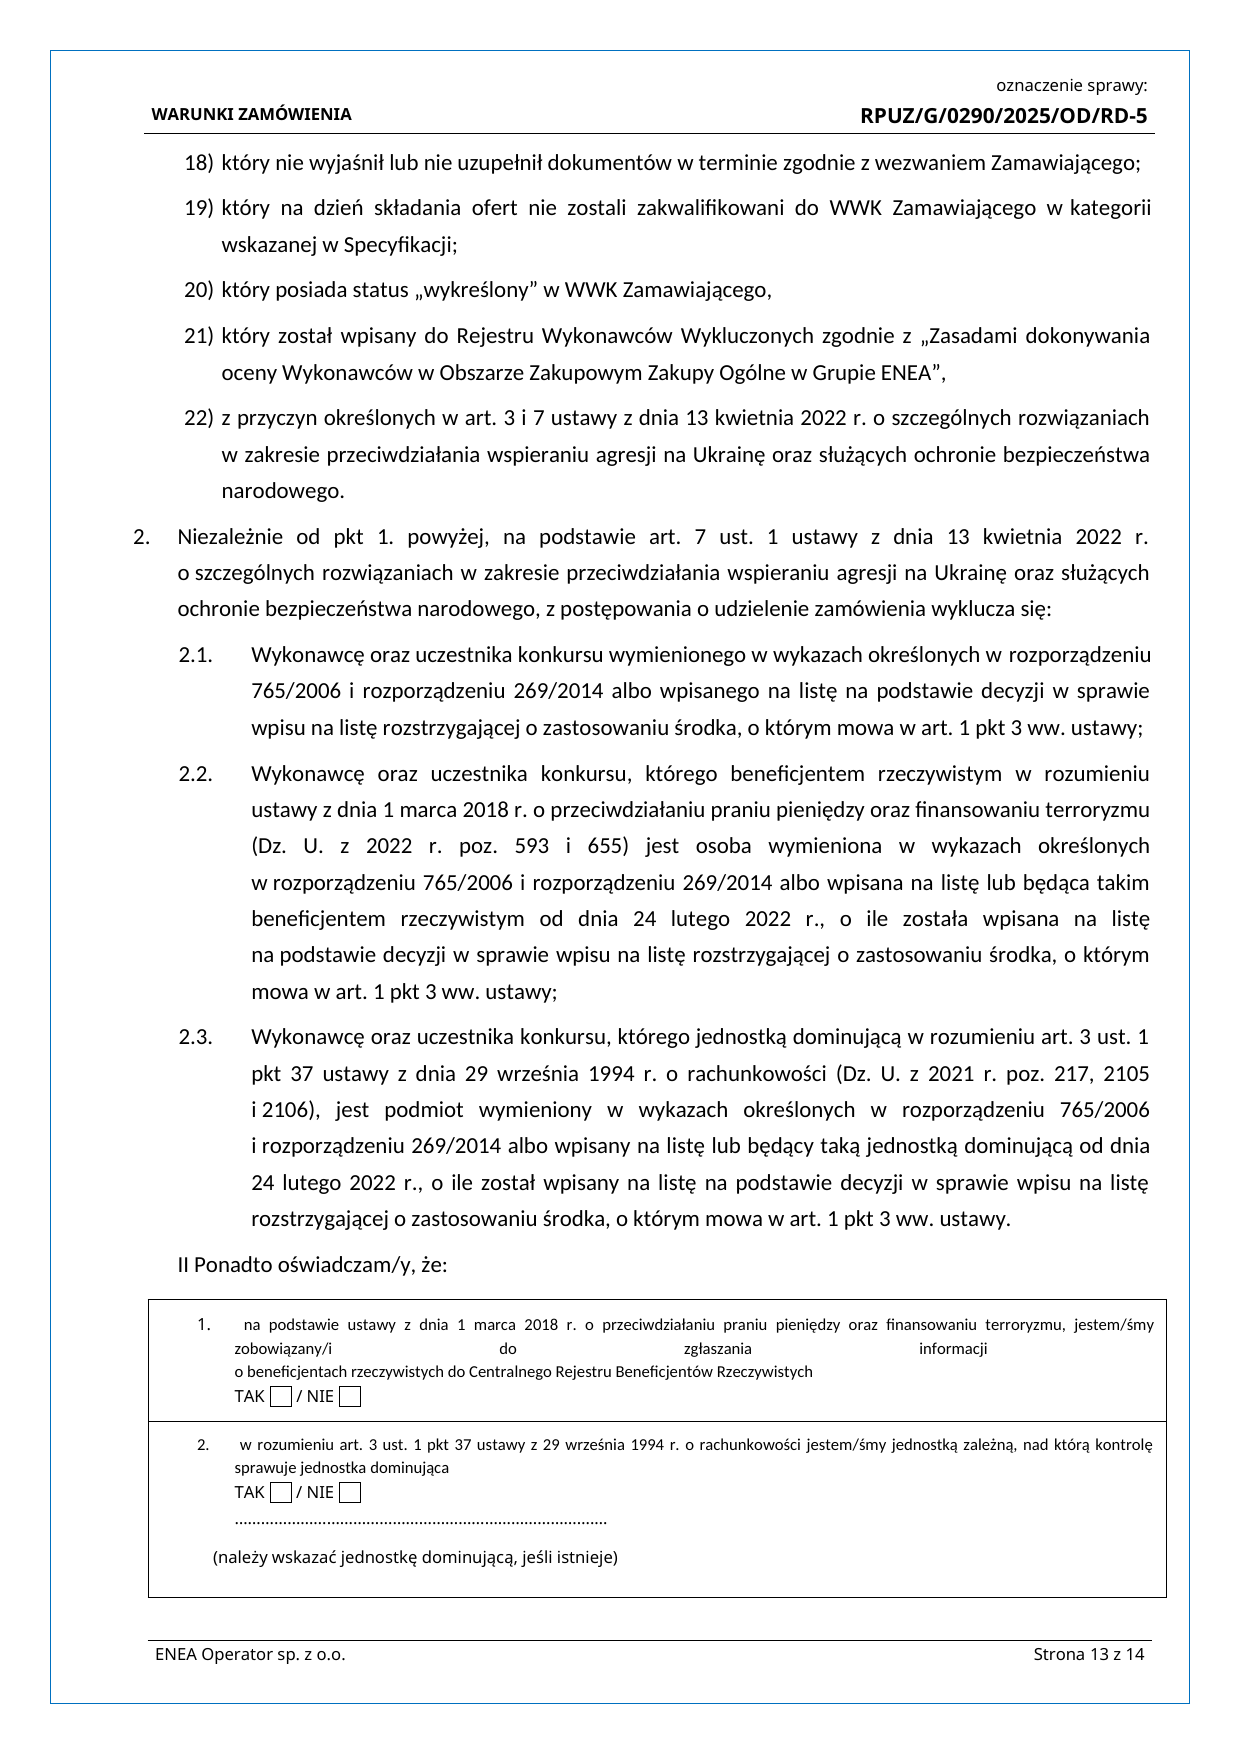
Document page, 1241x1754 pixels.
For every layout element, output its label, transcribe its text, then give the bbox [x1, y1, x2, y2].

list Wykonawcę oraz uczestnika konkursu, którego beneficjentem rzeczywistym w rozumieniu ustawy z dnia 1 marca 2018 r. o przeciwdziałaniu praniu pieniędzy oraz finansowaniu terroryzmu (Dz. U. z 2022 r. poz. 593 i 655) jest osoba wymieniona w wykazach określonych w rozporządzeniu 765/2006 i rozporządzeniu 269/2014 albo wpisana na listę lub będąca takim beneficjentem rzeczywistym od dnia 24 lutego 2022 r., o ile została wpisana na listę na podstawie decyzji w sprawie wpisu na listę rozstrzygającej o zastosowaniu środka, o którym mowa w art. 1 pkt 3 ww. ustawy; [178, 759, 1152, 1005]
table_header na podstawie ustawy z dnia 1 marca 2018 r. o przeciwdziałaniu praniu pieniędzy oraz finansowaniu terroryzmu, jestem/śmy zobowiązany/i do zgłaszania informacji o beneficjentach rzeczywistych do Centralnego Rejestru Beneficjentów Rzeczywistych TAK / NIE [149, 1300, 1166, 1421]
list który został wpisany do Rejestru Wykonawców Wykluczonych zgodnie z „Zasadami dokonywania oceny Wykonawców w Obszarze Zakupowym Zakupy Ogólne w Grupie ENEA”, [184, 321, 1152, 386]
list Niezależnie od pkt 1. powyżej, na podstawie art. 7 ust. 1 ustawy z dnia 13 kwietnia 2022 r. o szczególnych rozwiązaniach w zakresie przeciwdziałania wspieraniu agresji na Ukrainę oraz służących ochronie bezpieczeństwa narodowego, z postępowania o udzielenie zamówienia wyklucza się: [133, 522, 1152, 622]
list który nie wyjaśnił lub nie uzupełnił dokumentów w terminie zgodnie z wezwaniem Zamawiającego; [184, 148, 1152, 176]
list który posiada status „wykreślony” w WWK Zamawiającego, [184, 276, 1152, 303]
list Wykonawcę oraz uczestnika konkursu, którego jednostką dominującą w rozumieniu art. 3 ust. 1 pkt 37 ustawy z dnia 29 września 1994 r. o rachunkowości (Dz. U. z 2021 r. poz. 217, 2105 i 2106), jest podmiot wymieniony w wykazach określonych w rozporządzeniu 765/2006 i rozporządzeniu 269/2014 albo wpisany na listę lub będący taką jednostką dominującą od dnia 24 lutego 2022 r., o ile został wpisany na listę na podstawie decyzji w sprawie wpisu na listę rozstrzygającej o zastosowaniu środka, o którym mowa w art. 1 pkt 3 ww. ustawy. [178, 1022, 1152, 1232]
table_cell w rozumieniu art. 3 ust. 1 pkt 37 ustawy z 29 września 1994 r. o rachunkowości jestem/śmy jednostką zależną, nad którą kontrolę sprawuje jednostka dominująca TAK / NIE ……………………………………………………………………….… (należy wskazać jednostkę dominującą, jeśli istnieje) [149, 1422, 1166, 1597]
text II Ponadto oświadczam/y, że: [177, 1250, 1152, 1278]
list który na dzień składania ofert nie zostali zakwalifikowani do WWK Zamawiającego w kategorii wskazanej w Specyfikacji; [184, 193, 1152, 258]
list z przyczyn określonych w art. 3 i 7 ustawy z dnia 13 kwietnia 2022 r. o szczególnych rozwiązaniach w zakresie przeciwdziałania wspieraniu agresji na Ukrainę oraz służących ochronie bezpieczeństwa narodowego. [184, 403, 1152, 504]
list Wykonawcę oraz uczestnika konkursu wymienionego w wykazach określonych w rozporządzeniu 765/2006 i rozporządzeniu 269/2014 albo wpisanego na listę na podstawie decyzji w sprawie wpisu na listę rozstrzygającej o zastosowaniu środka, o którym mowa w art. 1 pkt 3 ww. ustawy; [178, 640, 1152, 741]
